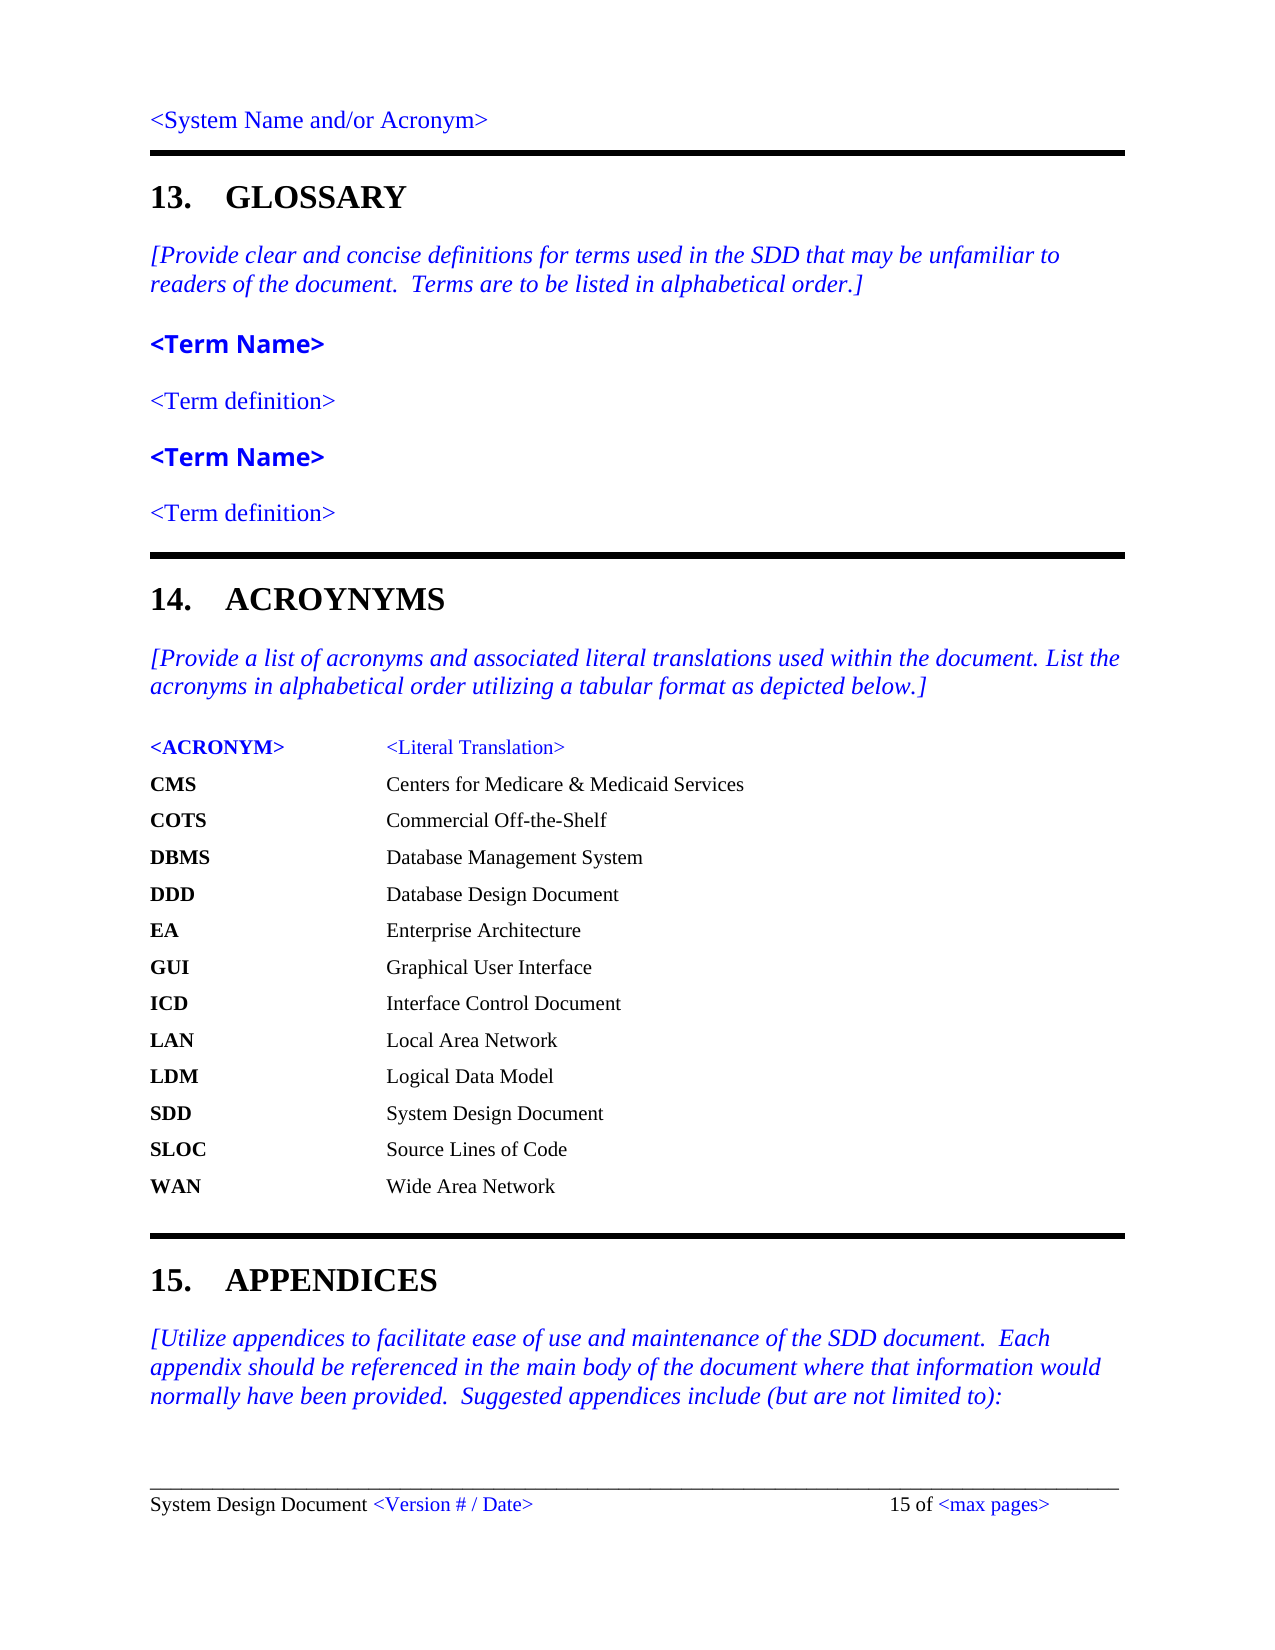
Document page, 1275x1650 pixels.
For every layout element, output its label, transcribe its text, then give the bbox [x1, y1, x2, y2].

table_cell LDM [139, 1058, 375, 1094]
table_cell Database Design Document [375, 875, 1136, 912]
table_cell Source Lines of Code [375, 1131, 1136, 1168]
table_cell System Design Document [375, 1095, 1136, 1131]
table_cell Wide Area Network [375, 1168, 1136, 1204]
table_cell LAN [139, 1021, 375, 1058]
text <Term definition> [150, 386, 1125, 414]
text [Utilize appendices to facilitate ease of use and maintenance of the SDD document. Each appendix should be referenced in the main body of the document where that information would normally have been provided. Suggested appendices include (but are not limited to): [150, 1323, 1125, 1410]
table_cell SDD [139, 1095, 375, 1131]
table_header <Literal Translation> [375, 729, 1136, 766]
table_cell CMS [139, 766, 375, 802]
text <Term definition> [150, 498, 1125, 527]
table_cell Centers for Medicare & Medicaid Services [375, 766, 1136, 802]
text [Provide a list of acronyms and associated literal translations used within the document. List the acronyms in alphabetical order utilizing a tabular format as depicted below.] [150, 643, 1125, 700]
table_cell ICD [139, 985, 375, 1021]
table_cell GUI [139, 948, 375, 985]
table_cell DBMS [139, 839, 375, 875]
table_cell DDD [139, 875, 375, 912]
table_cell COTS [139, 802, 375, 839]
table_cell Architecture [375, 912, 1136, 948]
table_cell Interface Control Document [375, 985, 1136, 1021]
subtitle APPENDICES [150, 1239, 1125, 1298]
table_cell SLOC [139, 1131, 375, 1168]
text [Provide clear and concise definitions for terms used in the SDD that may be unfamiliar to readers of the document. Terms are to be listed in alphabetical order.] [150, 240, 1125, 298]
table_cell Commercial Off-the-Shelf [375, 802, 1136, 839]
table_header <ACRONYM> [139, 729, 375, 766]
table_cell Graphical User Interface [375, 948, 1136, 985]
table_cell Logical Data Model [375, 1058, 1136, 1094]
table_cell Local Area Network [375, 1021, 1136, 1058]
table_cell Database Management System [375, 839, 1136, 875]
subtitle Acroynyms [150, 559, 1125, 618]
subtitle GLOSSARY [150, 156, 1125, 215]
text <Term Name> [150, 327, 1125, 361]
table_cell WAN [139, 1168, 375, 1204]
text <Term Name> [150, 439, 1125, 473]
table_cell EA [139, 912, 375, 948]
